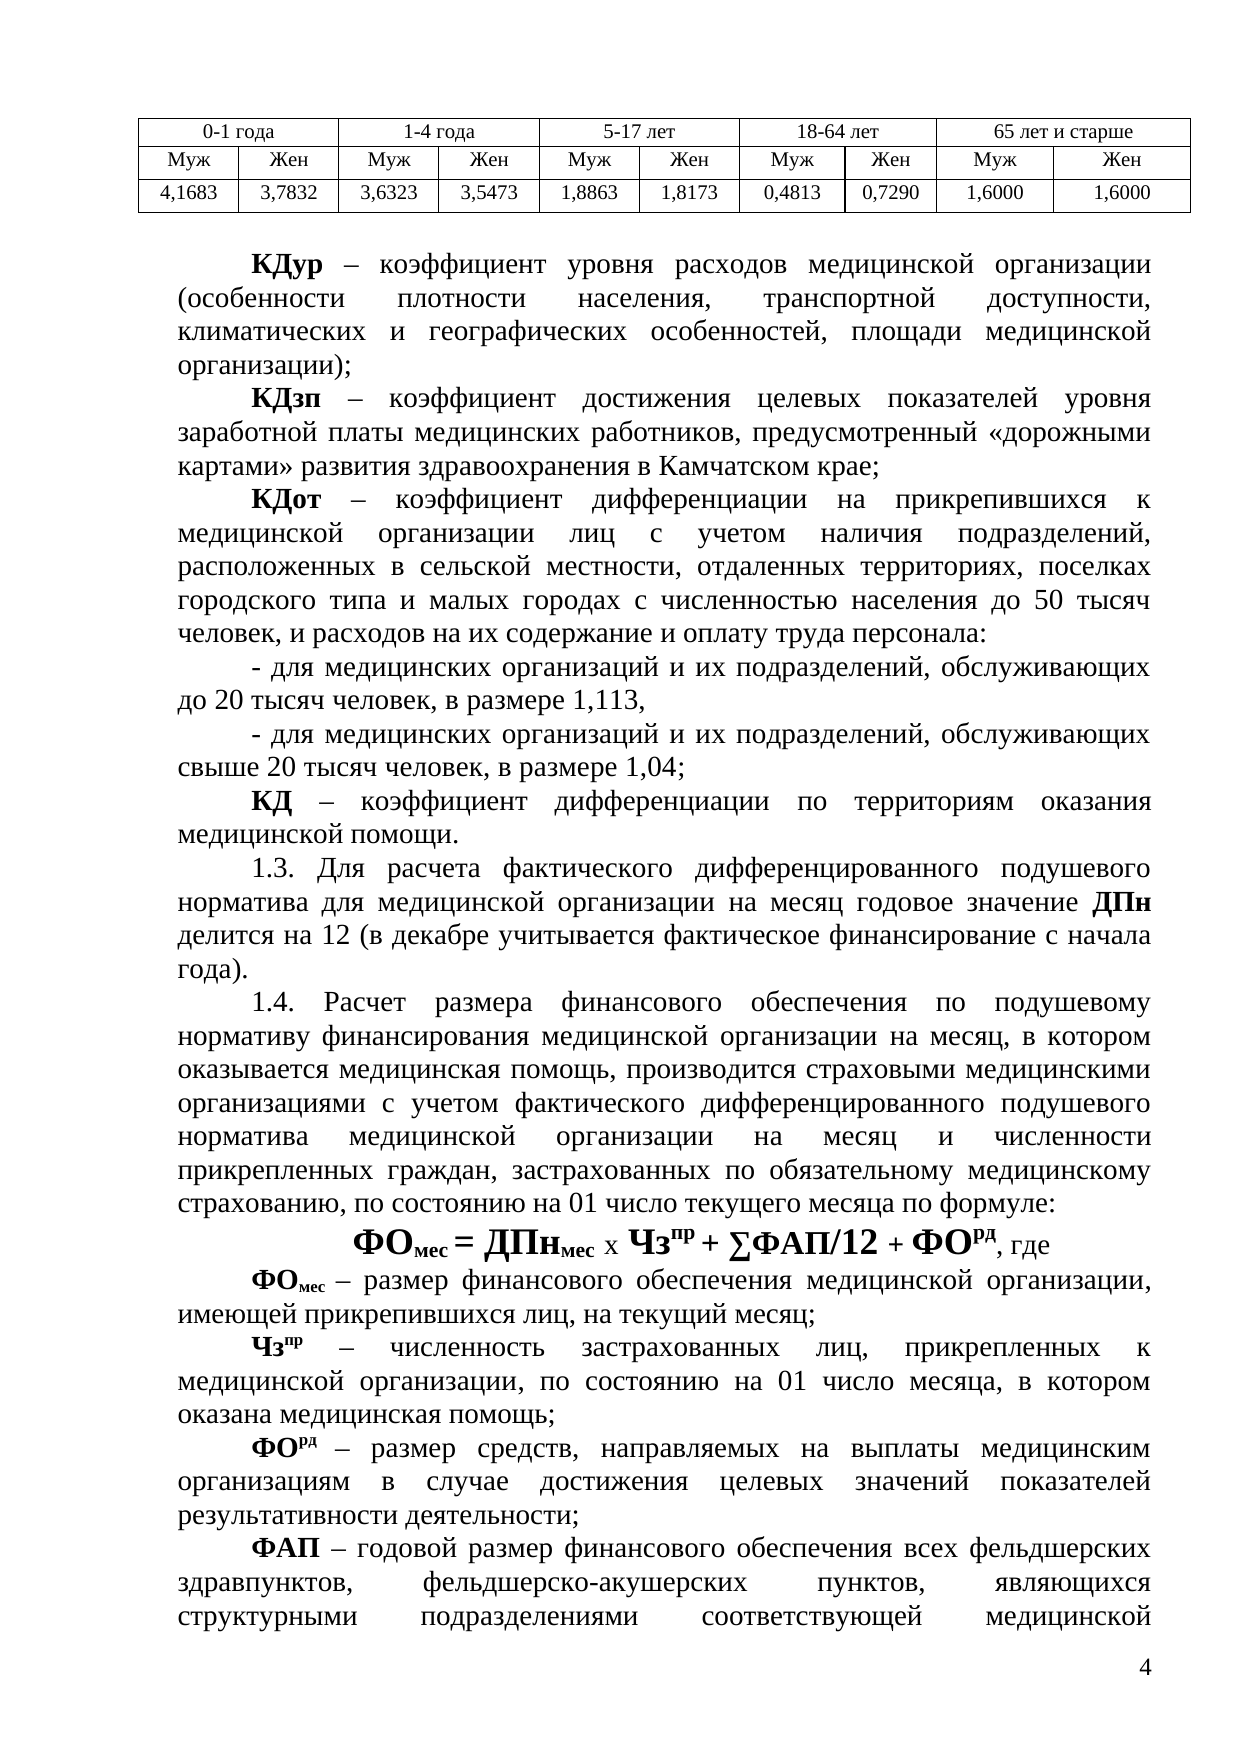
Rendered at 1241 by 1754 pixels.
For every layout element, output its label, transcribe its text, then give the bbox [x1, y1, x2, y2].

table_cell Жен [640, 147, 739, 179]
table_cell 3,7832 [239, 180, 338, 212]
table_cell Муж [540, 147, 639, 179]
text - для медицинских организаций и их подразделений, обслуживающих до 20 тысяч человек, в размере 1,113, [177, 649, 1152, 716]
table_cell 3,5473 [439, 180, 539, 212]
table_cell Жен [439, 147, 539, 179]
table_cell 18-64 лет [740, 119, 936, 146]
table_cell 3,6323 [339, 180, 438, 212]
table_cell Муж [740, 147, 844, 179]
table_cell Жен [1054, 147, 1190, 179]
text КДот – коэффициент дифференциации на прикрепившихся к медицинской организации лиц с учетом наличия подразделений, расположенных в сельской местности, отдаленных территориях, поселках городского типа и малых городах с численностью населения до 50 тысяч человек, и расходов на их содержание и оплату труда персонала: [177, 481, 1152, 649]
table_cell 4,1683 [139, 180, 238, 212]
table_cell 1-4 года [339, 119, 539, 146]
table_cell Жен [846, 147, 936, 179]
table_cell 1,8863 [540, 180, 639, 212]
table_cell 1,6000 [1054, 180, 1190, 212]
table_cell Муж [339, 147, 438, 179]
table_cell 0-1 года [139, 119, 338, 146]
text Чзпр – численность застрахованных лиц, прикрепленных к медицинской организации, по состоянию на 01 число месяца, в котором оказана медицинская помощь; [177, 1329, 1152, 1430]
text КД – коэффициент дифференциации по территориям оказания медицинской помощи. [177, 783, 1152, 850]
table_cell 0,4813 [740, 180, 844, 212]
table_cell Муж [139, 147, 238, 179]
text ФОмес – размер финансового обеспечения медицинской организации, имеющей прикрепившихся лиц, на текущий месяц; [177, 1262, 1152, 1329]
table_cell 1,6000 [937, 180, 1053, 212]
text КДзп – коэффициент достижения целевых показателей уровня заработной платы медицинских работников, предусмотренный «дорожными картами» развития здравоохранения в Камчатском крае; [177, 381, 1152, 481]
text 1.3. Для расчета фактического дифференцированного подушевого норматива для медицинской организации на месяц годовое значение ДПн делится на 12 (в декабре учитывается фактическое финансирование с начала года). [177, 850, 1152, 984]
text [177, 1531, 1152, 1631]
table_cell 0,7290 [846, 180, 936, 212]
text ФОмес = ДПнмес х Чзпр + ∑ФАП/12 + ФОрд, где [177, 1219, 1152, 1262]
text КДур – коэффициент уровня расходов медицинской организации (особенности плотности населения, транспортной доступности, климатических и географических особенностей, площади медицинской организации); [177, 246, 1152, 381]
text ФОрд – размер средств, направляемых на выплаты медицинским организациям в случае достижения целевых значений показателей результативности деятельности; [177, 1430, 1152, 1531]
table_cell 1,8173 [640, 180, 739, 212]
text 1.4. Расчет размера финансового обеспечения по подушевому нормативу финансирования медицинской организации на месяц, в котором оказывается медицинская помощь, производится страховыми медицинскими организациями с учетом фактического дифференцированного подушевого норматива медицинской организации на месяц и численности прикрепленных граждан, застрахованных по обязательному медицинскому страхованию, по состоянию на 01 число текущего месяца по формуле: [177, 984, 1152, 1219]
table_cell 5-17 лет [540, 119, 739, 146]
table_cell Жен [239, 147, 338, 179]
table_cell 65 лет и старше [937, 119, 1190, 146]
text - для медицинских организаций и их подразделений, обслуживающих свыше 20 тысяч человек, в размере 1,04; [177, 716, 1152, 783]
table_cell Муж [937, 147, 1053, 179]
